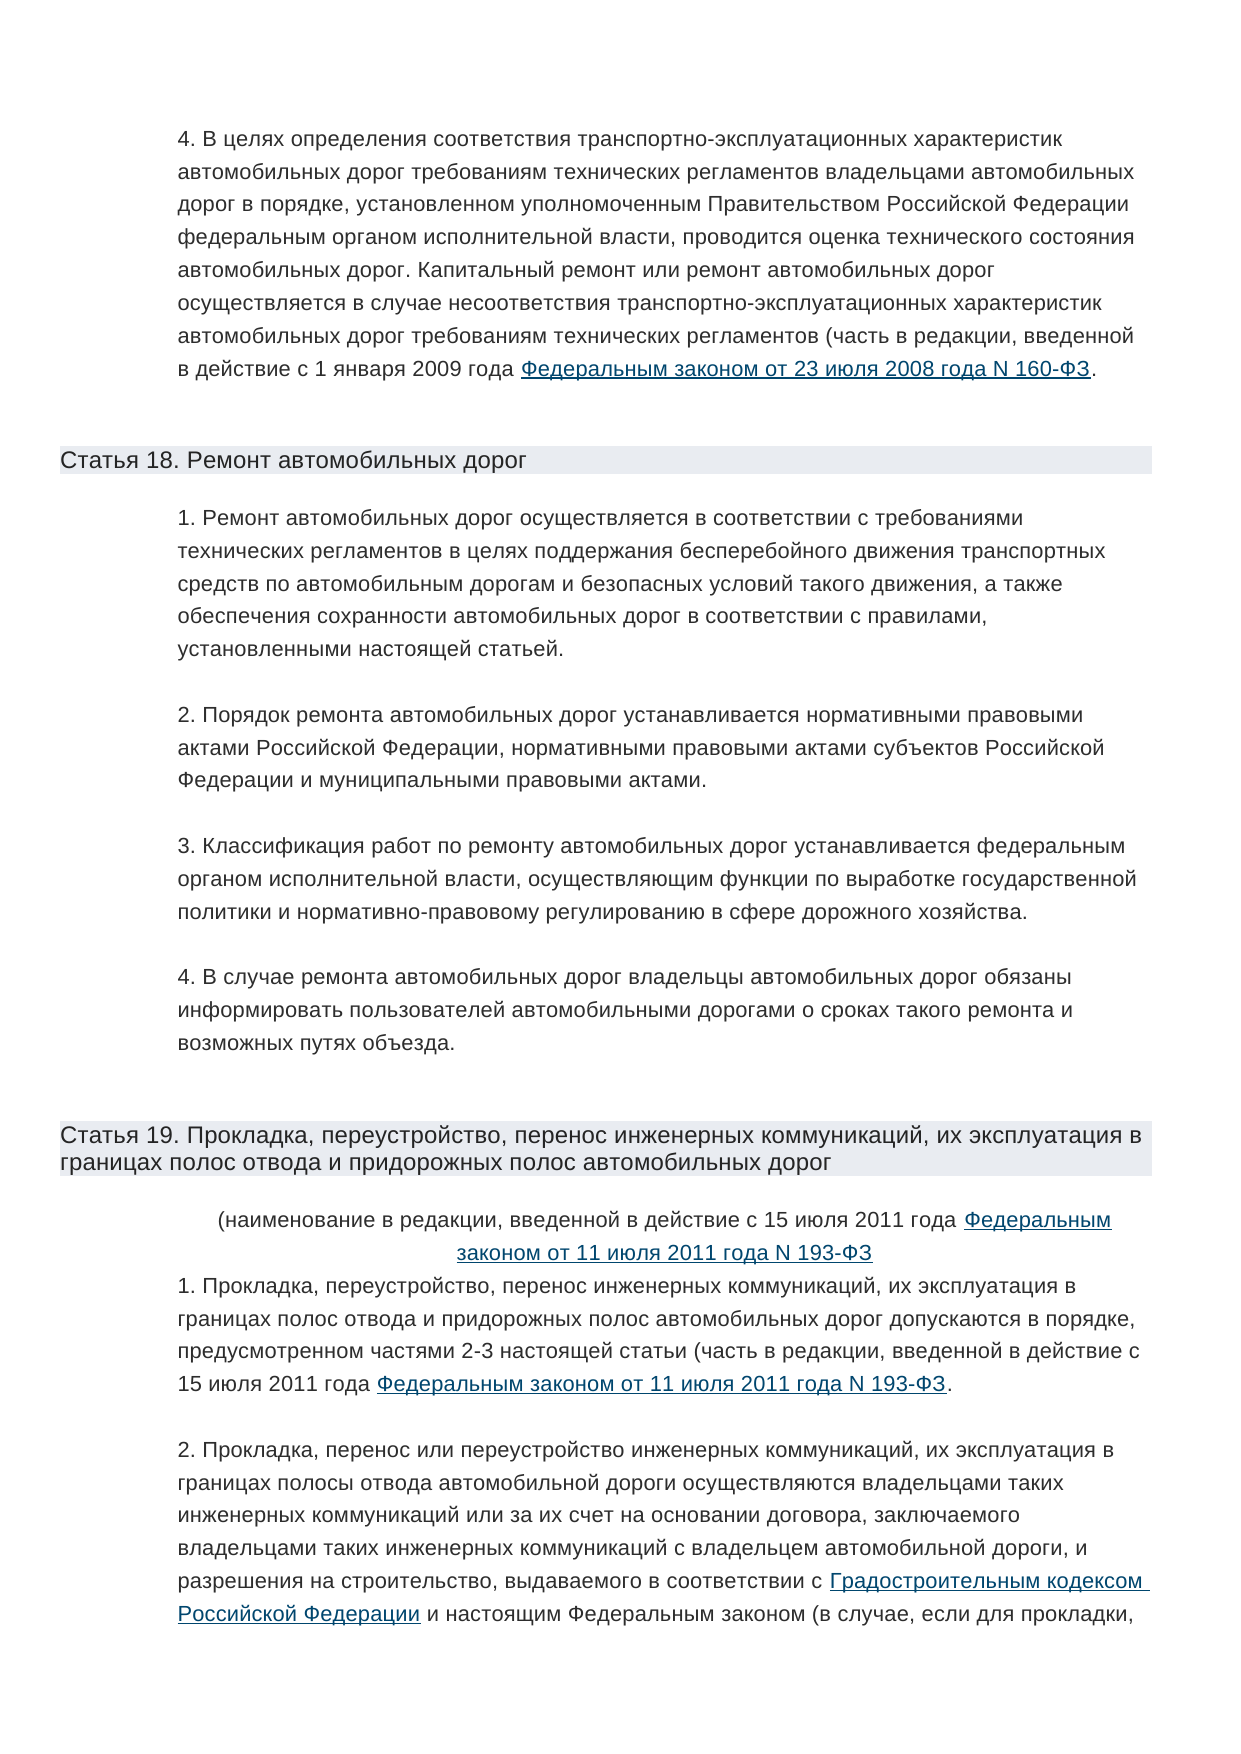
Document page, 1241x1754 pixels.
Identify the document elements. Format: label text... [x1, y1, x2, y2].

text Статья 18. Ремонт автомобильных дорог [60, 446, 1152, 474]
text 4. В целях определения соответствия транспортно-эксплуатационных характеристик автомобильных дорог требованиям технических регламентов владельцами автомобильных дорог в порядке, установленном уполномоченным Правительством Российской Федерации федеральным органом исполнительной власти, проводится оценка технического состояния автомобильных дорог. Капитальный ремонт или ремонт автомобильных дорог осуществляется в случае несоответствия транспортно-эксплуатационных характеристик автомобильных дорог требованиям технических регламентов (часть в редакции, введенной в действие с 1 января 2009 года Федеральным законом от 23 июля 2008 года N 160-ФЗ. [177, 118, 1152, 446]
text 3. Классификация работ по ремонту автомобильных дорог устанавливается федеральным органом исполнительной власти, осуществляющим функции по выработке государственной политики и нормативно-правовому регулированию в сфере дорожного хозяйства. [177, 825, 1152, 957]
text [177, 1429, 1152, 1626]
text Статья 19. Прокладка, переустройство, перенос инженерных коммуникаций, их эксплуатация в границах полос отвода и придорожных полос автомобильных дорог [60, 1121, 1152, 1176]
text 2. Порядок ремонта автомобильных дорог устанавливается нормативными правовыми актами Российской Федерации, нормативными правовыми актами субъектов Российской Федерации и муниципальными правовыми актами. [177, 694, 1152, 825]
text 1. Прокладка, переустройство, перенос инженерных коммуникаций, их эксплуатация в границах полос отвода и придорожных полос автомобильных дорог допускаются в порядке, предусмотренном частями 2-3 настоящей статьи (часть в редакции, введенной в действие с 15 июля 2011 года Федеральным законом от 11 июля 2011 года N 193-ФЗ. [177, 1265, 1152, 1429]
text 1. Ремонт автомобильных дорог осуществляется в соответствии с требованиями технических регламентов в целях поддержания бесперебойного движения транспортных средств по автомобильным дорогам и безопасных условий такого движения, а также обеспечения сохранности автомобильных дорог в соответствии с правилами, установленными настоящей статьей. [177, 497, 1152, 694]
text (наименование в редакции, введенной в действие с 15 июля 2011 года Федеральным законом от 11 июля 2011 года N 193-ФЗ [177, 1199, 1152, 1265]
text 4. В случае ремонта автомобильных дорог владельцы автомобильных дорог обязаны информировать пользователей автомобильными дорогами о сроках такого ремонта и возможных путях объезда. [177, 957, 1152, 1121]
